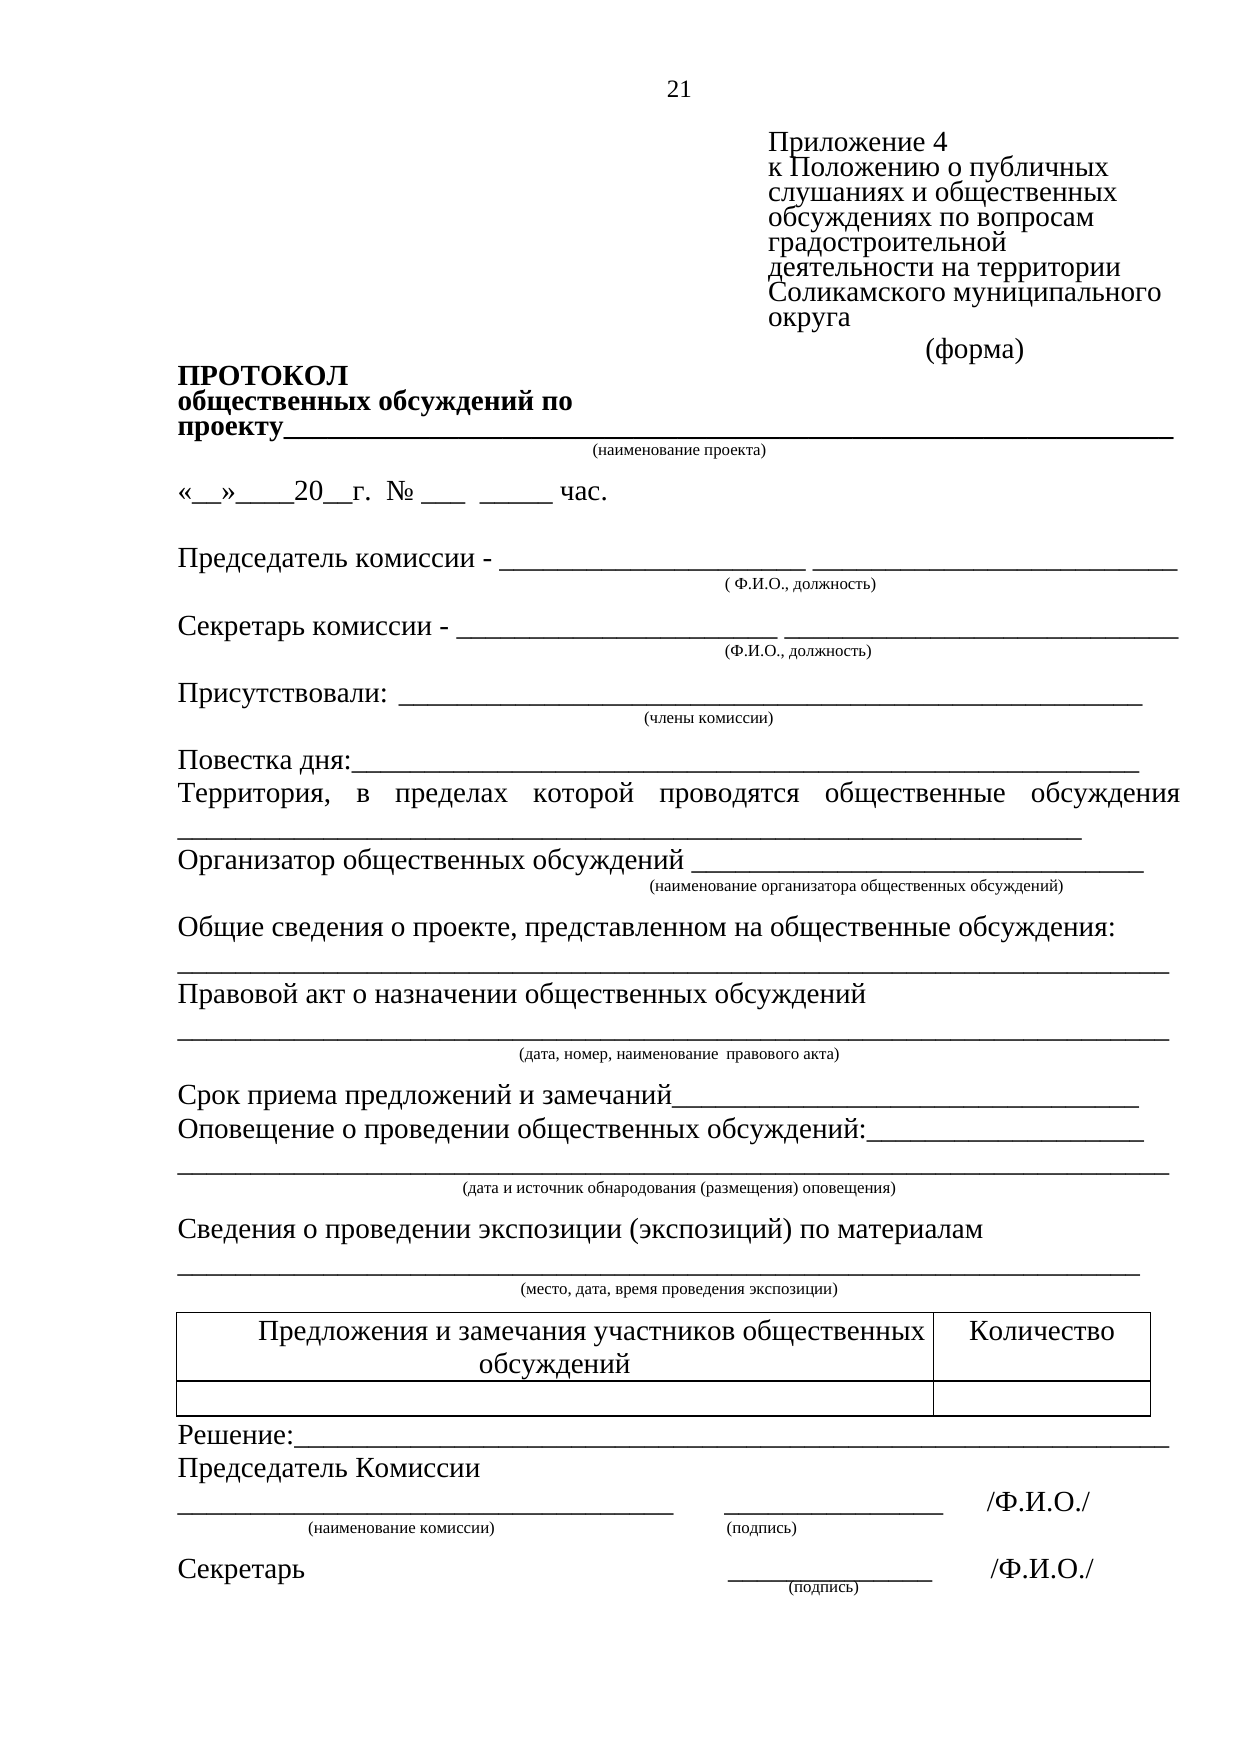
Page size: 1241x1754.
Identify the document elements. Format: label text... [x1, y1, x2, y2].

text Оповещение о проведении общественных обсуждений:___________________ [177, 1111, 1181, 1144]
text (члены комиссии) [177, 708, 1181, 742]
text (форма) [768, 331, 1181, 365]
text __________________________________ _______________ /Ф.И.О./ [177, 1484, 1181, 1517]
text Сведения о проведении экспозиции (экспозиций) по материалам [177, 1211, 1181, 1245]
text Приложение 4 [177, 131, 1181, 156]
text Срок приема предложений и замечаний________________________________ [177, 1077, 1181, 1111]
text Повестка дня:______________________________________________________ [177, 742, 1181, 775]
text (дата, номер, наименование правового акта) [177, 1044, 1181, 1077]
text (место, дата, время проведения экспозиции) [177, 1278, 1181, 1312]
text «__»____20__г. № ___ _____ час. [177, 473, 1181, 507]
text Правовой акт о назначении общественных обсуждений [177, 977, 1181, 1010]
text Общие сведения о проекте, представленном на общественные обсуждения: [177, 909, 1181, 943]
text Секретарь комиссии - ______________________ ___________________________ [177, 608, 1181, 641]
text обсуждениях по вопросам [177, 206, 1181, 231]
table_header Предложения и замечания участников общественных обсуждений [177, 1313, 933, 1380]
text ( Ф.И.О., должность) [177, 574, 1181, 608]
text ____________________________________________________________________ [177, 943, 1181, 977]
text Решение:____________________________________________________________ [177, 1417, 1181, 1450]
text ____________________________________________________________________ [177, 1010, 1181, 1044]
text деятельности на территории [177, 256, 1181, 281]
table_cell [177, 1382, 933, 1415]
text (наименование комиссии) (подпись) [177, 1517, 1181, 1551]
text (наименование проекта) [177, 440, 1181, 473]
text ПРОТОКОЛ [177, 365, 1181, 390]
text Присутствовали: ___________________________________________________ [177, 675, 1181, 708]
text округа [177, 306, 1181, 331]
text __________________________________________________________________ [177, 1245, 1181, 1278]
table_header Количество [934, 1313, 1150, 1380]
text ____________________________________________________________________ [177, 1144, 1181, 1178]
text градостроительной [177, 231, 1181, 256]
text Председатель Комиссии [177, 1450, 1181, 1484]
text (дата и источник обнародования (размещения) оповещения) [177, 1178, 1181, 1211]
text (наименование организатора общественных обсуждений) [177, 876, 1181, 909]
text Соликамского муниципального [177, 281, 1181, 306]
text общественных обсуждений по проекту_____________________________________________________________ [177, 390, 1181, 440]
text Секретарь ______________ /Ф.И.О./ [177, 1551, 1181, 1584]
text Организатор общественных обсуждений _______________________________ [177, 842, 1181, 876]
text Территория, в пределах которой проводятся общественные обсуждения ______________________________________________________________ [177, 775, 1181, 842]
text (Ф.И.О., должность) [177, 641, 1181, 675]
text Председатель комиссии - _____________________ _________________________ [177, 541, 1181, 574]
table_cell [934, 1382, 1150, 1415]
text (подпись) [693, 1584, 1181, 1609]
text слушаниях и общественных [177, 181, 1181, 206]
text к Положению о публичных [177, 156, 1181, 181]
